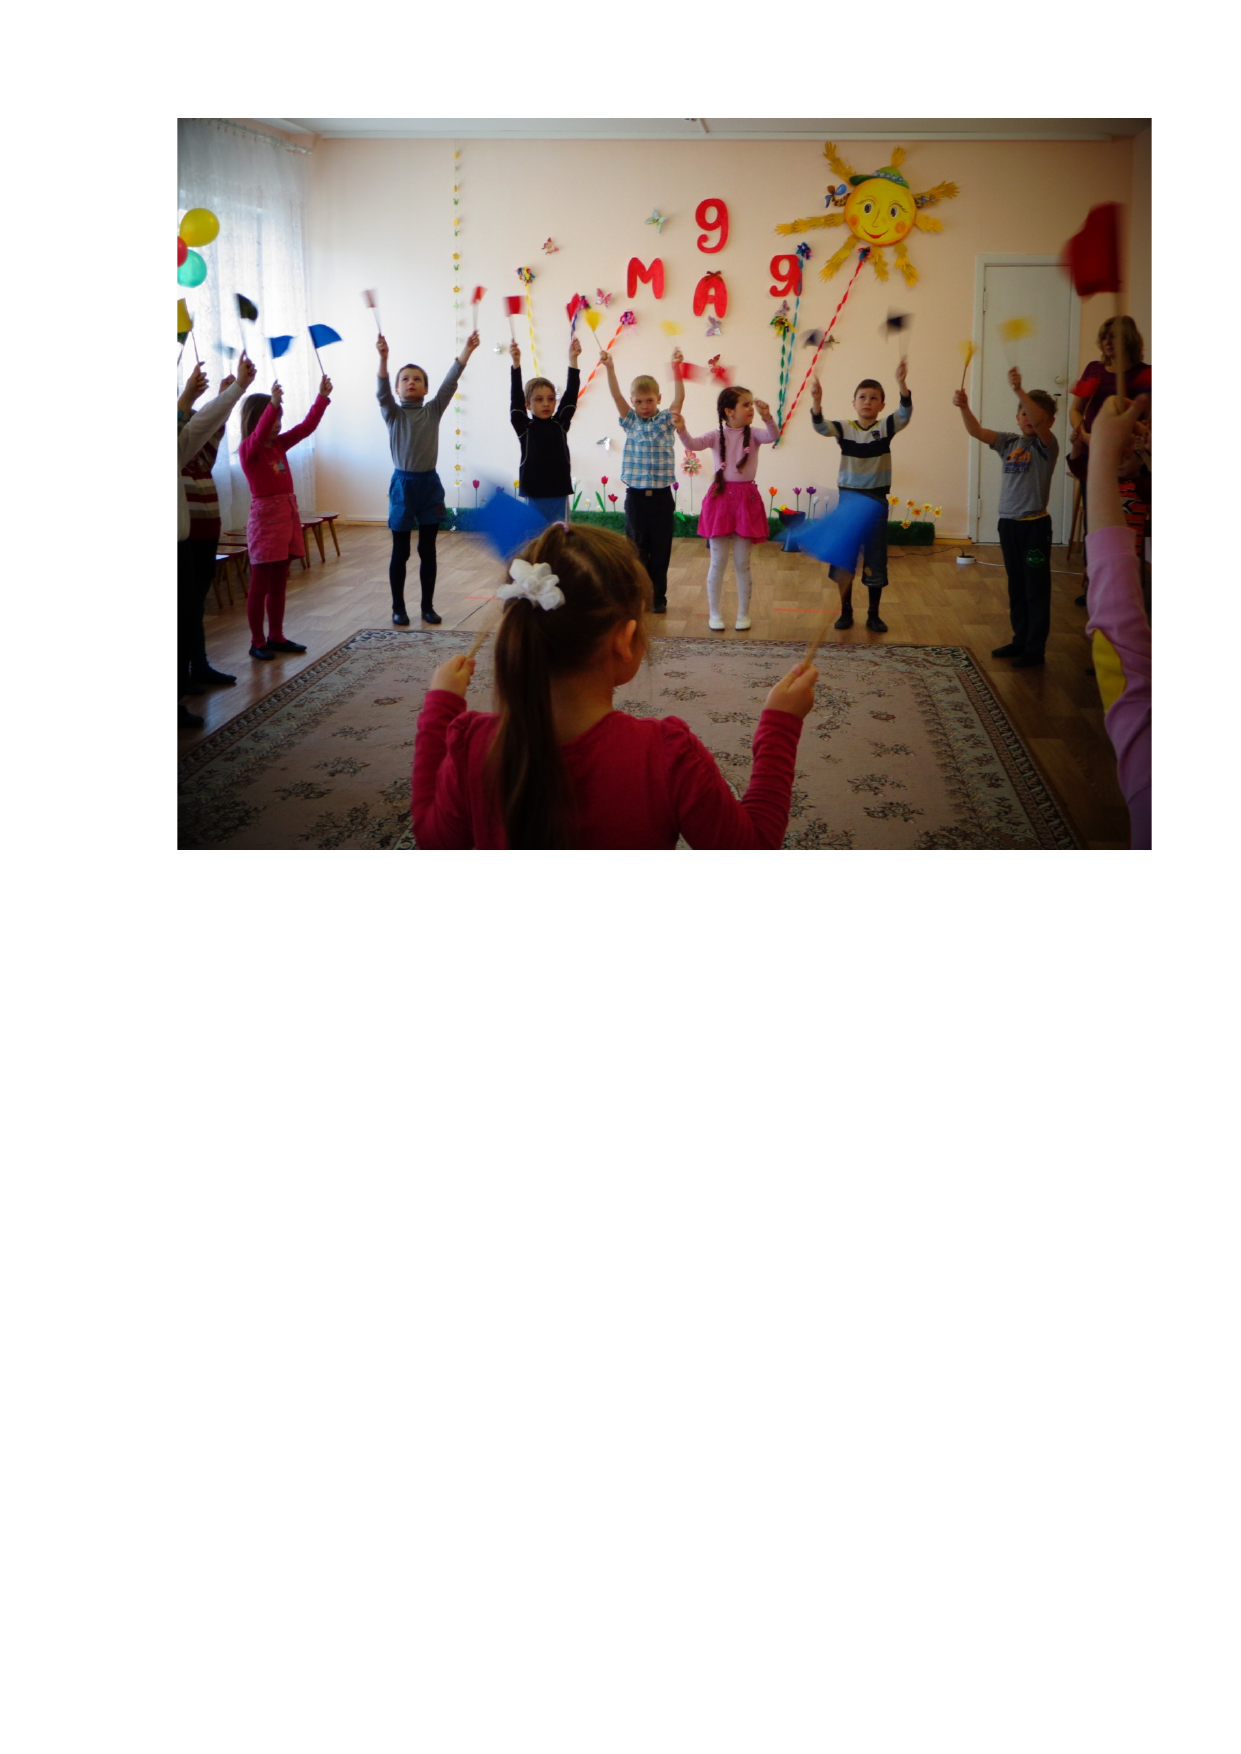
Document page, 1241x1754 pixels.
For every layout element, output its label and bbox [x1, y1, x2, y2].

picture [177, 118, 1152, 850]
